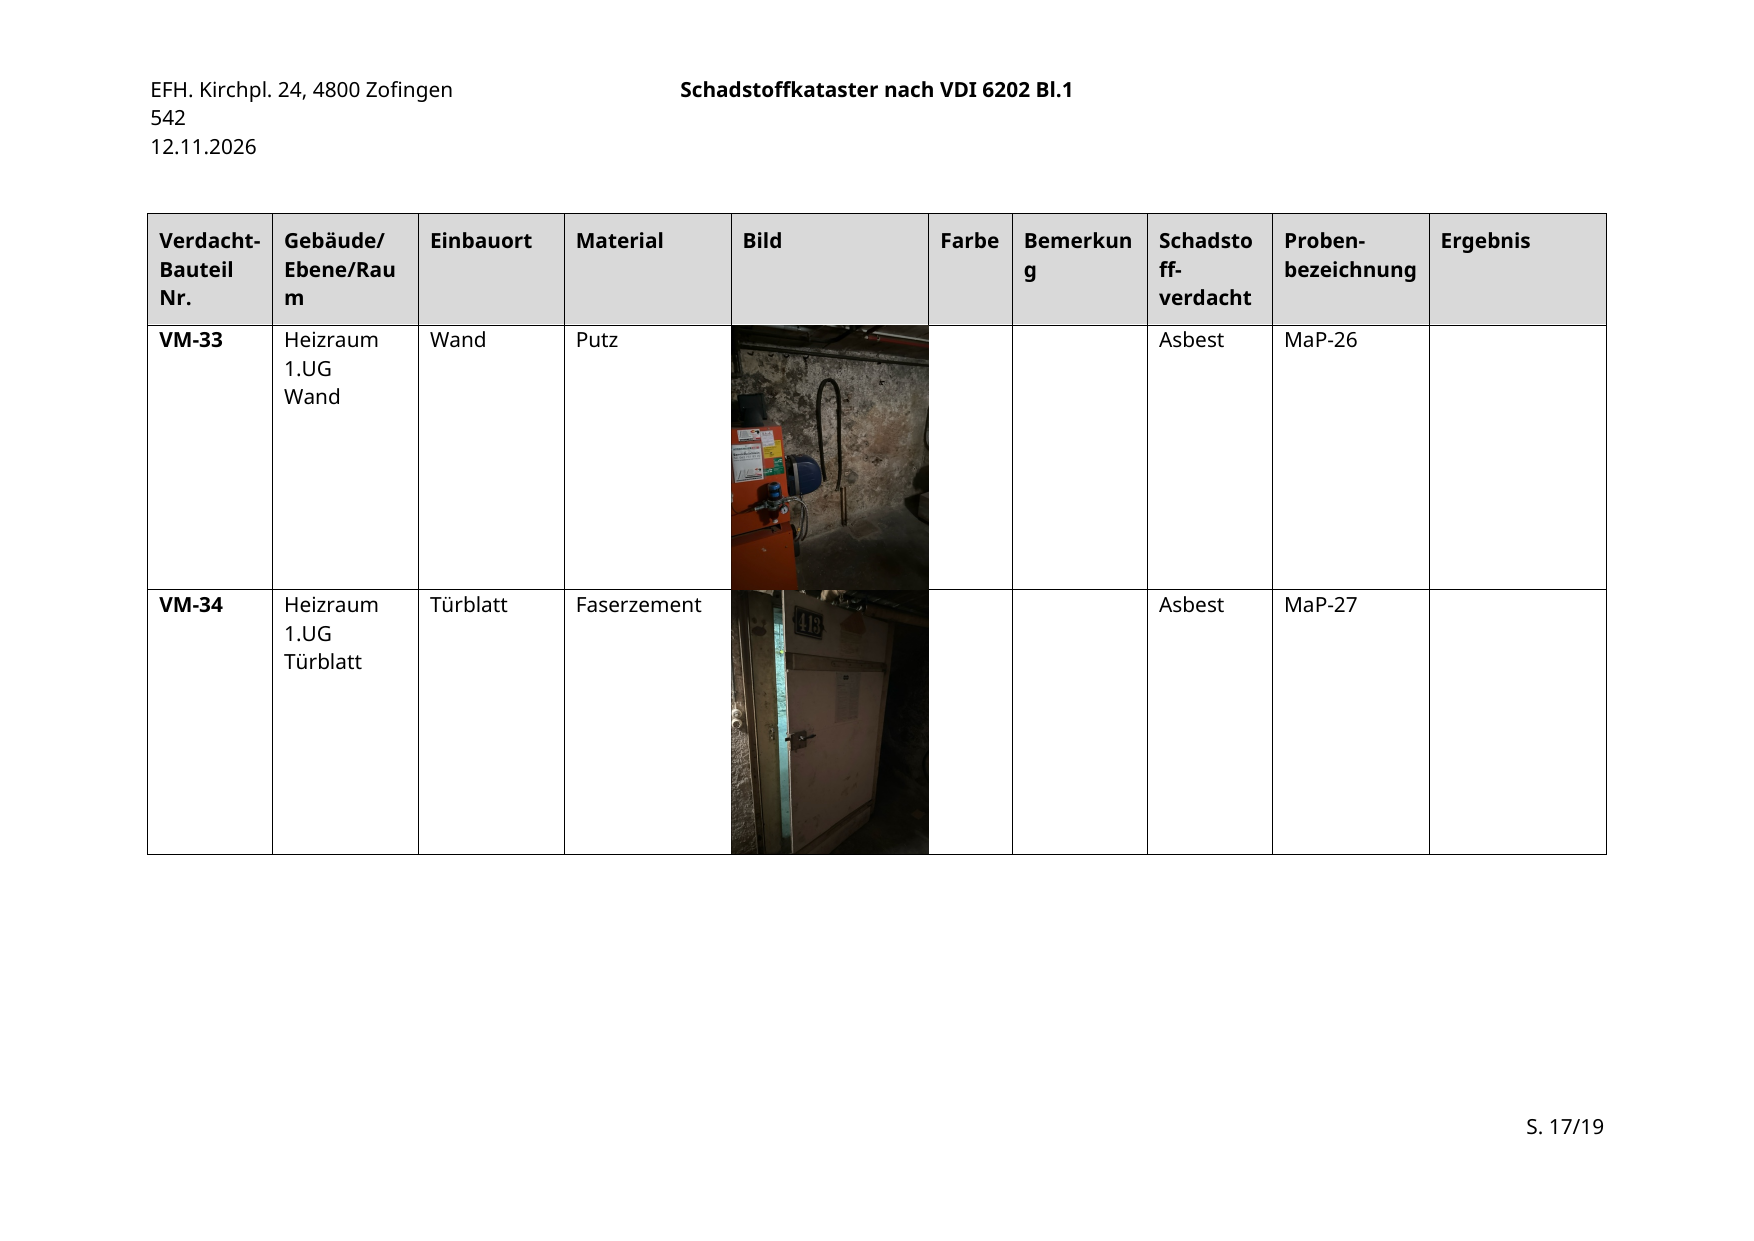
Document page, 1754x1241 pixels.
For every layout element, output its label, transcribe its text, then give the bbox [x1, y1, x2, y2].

table_cell [1013, 326, 1147, 589]
table_cell MaP-26 [1273, 326, 1429, 589]
table_cell Faserzement [565, 590, 731, 854]
table_header Farbe [929, 214, 1012, 324]
table_cell Heizraum 1.UG Türblatt [273, 590, 418, 854]
table_header Ergebnis [1430, 214, 1606, 324]
table_cell Asbest [1148, 590, 1272, 854]
table_cell [1430, 326, 1606, 589]
table_cell Heizraum 1.UG Wand [273, 326, 418, 589]
table_cell VM-34 [148, 590, 272, 854]
table_cell [1013, 590, 1147, 854]
table_header Verdacht-Bauteil Nr. [148, 214, 272, 324]
table_cell Türblatt [419, 590, 564, 854]
table_header Einbauort [419, 214, 564, 324]
table_cell Wand [419, 326, 564, 589]
table_cell Putz [565, 326, 731, 589]
table_header Gebäude/ Ebene/Raum [273, 214, 418, 324]
table_header Schadstoff-verdacht [1148, 214, 1272, 324]
table_cell MaP-27 [1273, 590, 1429, 854]
table_cell [929, 326, 1012, 589]
table_cell Asbest [1148, 326, 1272, 589]
table_cell VM-33 [148, 326, 272, 589]
picture [731, 325, 929, 854]
table_header Bemerkung [1013, 214, 1147, 324]
table_header Bild [732, 214, 928, 324]
table_header Material [565, 214, 731, 324]
table_cell [1430, 590, 1606, 854]
table_cell [929, 590, 1012, 854]
table_header Proben-bezeichnung [1273, 214, 1429, 324]
